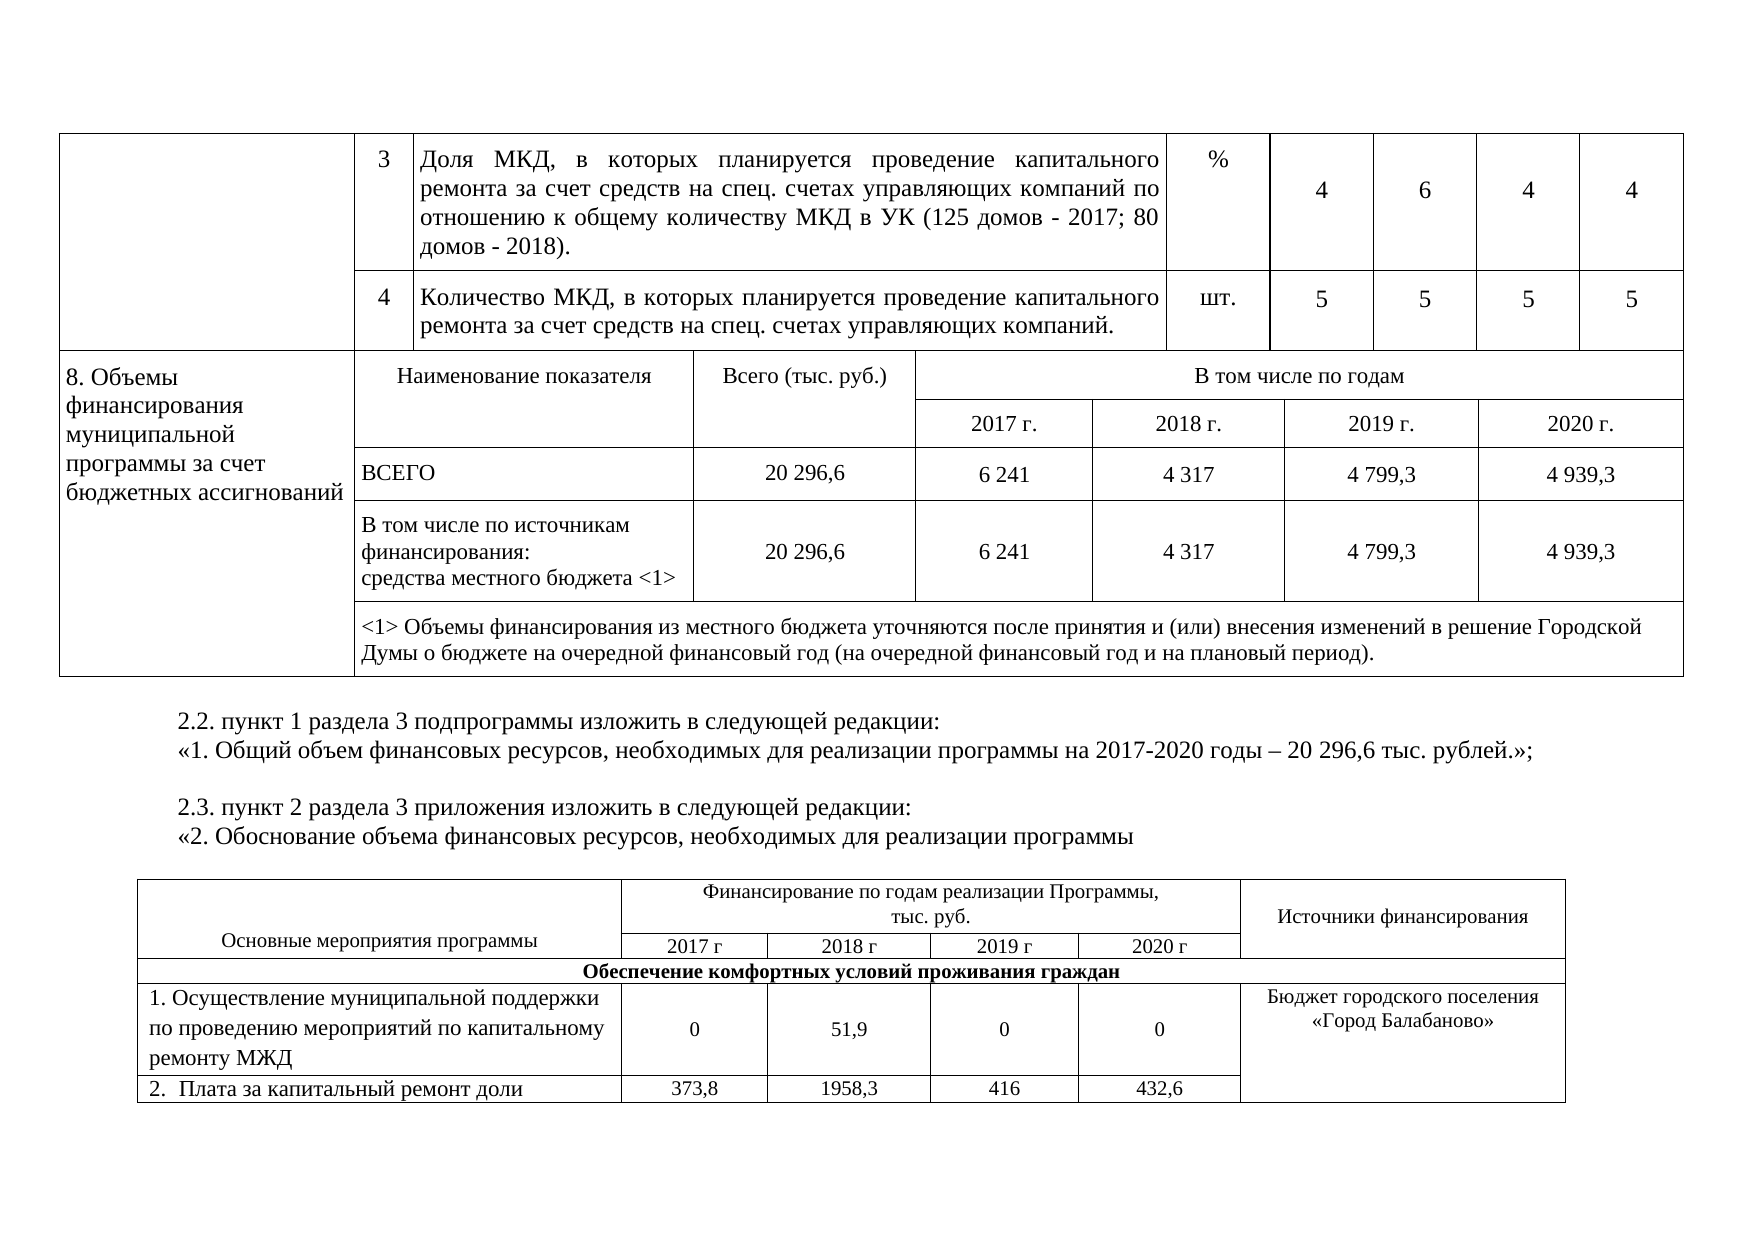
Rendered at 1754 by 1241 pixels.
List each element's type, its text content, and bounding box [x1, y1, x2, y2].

text 2.2. пункт 1 раздела 3 подпрограммы изложить в следующей редакции: [103, 706, 1680, 735]
table_header Источники финансирования [1241, 880, 1565, 958]
table_cell Доля МКД, в которых планируется проведение капитального ремонта за счет средств на спец. счетах управляющих компаний по отношению к общему количеству МКД в УК (125 домов - 2017; 80 домов - 2018). [414, 134, 1166, 270]
table_cell 0 [622, 984, 767, 1074]
table_cell % [1167, 134, 1269, 270]
table_cell 0 [1079, 984, 1240, 1074]
table_cell Всего (тыс. руб.) [694, 351, 915, 447]
table_cell 2017 г. [916, 400, 1092, 447]
table_cell 373,8 [622, 1076, 767, 1102]
table_cell 2017 г [622, 934, 767, 958]
table_cell 2019 г [931, 934, 1078, 958]
table_cell 6 [1374, 134, 1476, 270]
table_cell Обеспечение комфортных условий проживания граждан [138, 959, 1565, 983]
table_cell 2020 г. [1479, 400, 1683, 447]
table_cell 4 [1271, 134, 1373, 270]
table_cell Бюджет городского поселения «Город Балабаново» [1241, 984, 1565, 1102]
table_cell 2019 г. [1285, 400, 1478, 447]
table_cell <1> Объемы финансирования из местного бюджета уточняются после принятия и (или) внесения изменений в решение Городской Думы о бюджете на очередной финансовый год (на очередной финансовый год и на плановый период). [355, 602, 1683, 676]
table_cell 4 939,3 [1479, 501, 1683, 601]
table_cell 432,6 [1079, 1076, 1240, 1102]
table_cell 1. Осуществление муниципальной поддержки по проведению мероприятий по капитальному ремонту МЖД [138, 984, 621, 1074]
table_cell 5 [1580, 271, 1683, 350]
table_cell 4 [1477, 134, 1579, 270]
table_cell 20 296,6 [694, 501, 915, 601]
table_cell 4 939,3 [1479, 448, 1683, 500]
table_cell В том числе по источникам финансирования: средства местного бюджета <1> [355, 501, 693, 601]
table_cell Наименование показателя [355, 351, 693, 447]
table_cell 4 317 [1093, 448, 1284, 500]
table_cell 2018 г [768, 934, 930, 958]
table_cell ВСЕГО [355, 448, 693, 500]
table_cell 4 799,3 [1285, 448, 1478, 500]
table_cell 1958,3 [768, 1076, 930, 1102]
table_header Основные мероприятия программы [138, 880, 621, 958]
table_cell 2020 г [1079, 934, 1240, 958]
table_cell 6 241 [916, 501, 1092, 601]
text «1. Общий объем финансовых ресурсов, необходимых для реализации программы на 2017-2020 годы – 20 296,6 тыс. рублей.»; [103, 735, 1680, 763]
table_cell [138, 1076, 621, 1102]
table_cell 5 [1374, 271, 1476, 350]
table_cell В том числе по годам [916, 351, 1683, 399]
table_cell 5 [1271, 271, 1373, 350]
table_cell 51,9 [768, 984, 930, 1074]
table_cell 20 296,6 [694, 448, 915, 500]
table_cell 4 799,3 [1285, 501, 1478, 601]
table_header Финансирование по годам реализации Программы, тыс. руб. [622, 880, 1240, 933]
table_cell 6 241 [916, 448, 1092, 500]
table_cell 0 [931, 984, 1078, 1074]
table_cell 416 [931, 1076, 1078, 1102]
table_cell 2018 г. [1093, 400, 1284, 447]
table_cell 4 317 [1093, 501, 1284, 601]
table_cell шт. [1167, 271, 1269, 350]
text 2.3. пункт 2 раздела 3 приложения изложить в следующей редакции: [103, 792, 1680, 821]
table_cell 8. Объемы финансирования муниципальной программы за счет бюджетных ассигнований [60, 351, 354, 676]
table_cell 3 [355, 134, 413, 270]
table_cell 4 [1580, 134, 1683, 270]
table_cell 4 [355, 271, 413, 350]
table_cell Количество МКД, в которых планируется проведение капитального ремонта за счет средств на спец. счетах управляющих компаний. [414, 271, 1166, 350]
text «2. Обоснование объема финансовых ресурсов, необходимых для реализации программы [103, 821, 1680, 850]
table_cell 5 [1477, 271, 1579, 350]
